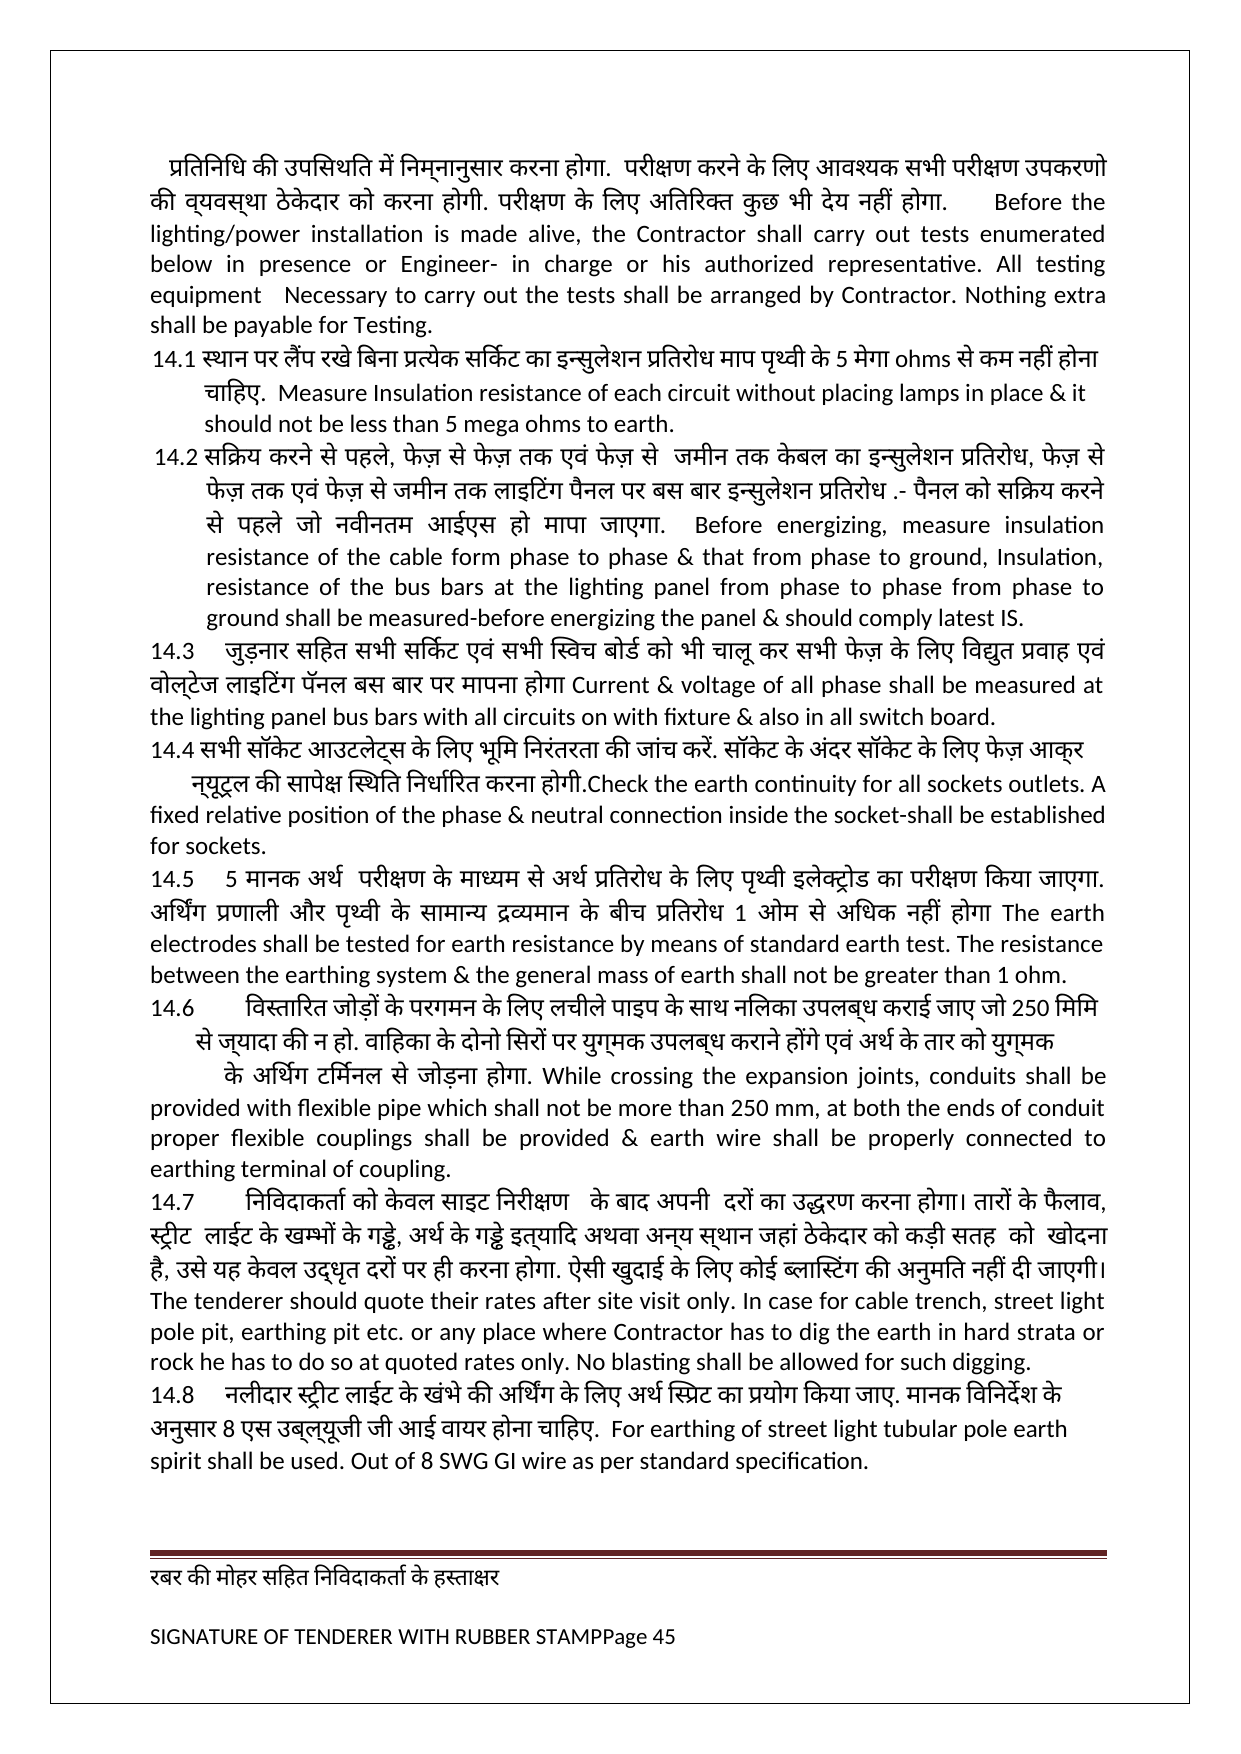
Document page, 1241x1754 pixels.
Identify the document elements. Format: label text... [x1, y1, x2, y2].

text 14.7 निविदाकर्ता को केवल साइट निरीक्षण के बाद अपनी दरों का उद्धरण करना होगा। तारों के फैलाव, स्ट्रीट लाईट के खम्भों के गड्ढे, अर्थ के गड्ढे इत्‍यादि अथवा अन्‍य स्‍थान जहां ठेकेदार को कड़ी सतह को खोदना है, उसे यह केवल उद्धृत दरों पर ही करना होगा. ऐसी खुदाई के लिए कोई ब्लास्टिंग की अनुमति नहीं दी जाएगी।The tenderer should quote their rates after site visit only. In case for cable trench, street light pole pit, earthing pit etc. or any place where Contractor has to dig the earth in hard strata or rock he has to do so at quoted rates only. No blasting shall be allowed for such digging. [150, 1183, 1107, 1377]
text के अर्थिग टर्मिनल से जोड़ना होगा. While crossing the expansion joints, conduits shall be provided with flexible pipe which shall not be more than 250 mm, at both the ends of conduit proper flexible couplings shall be provided & earth wire shall be properly connected to earthing terminal of coupling. [150, 1058, 1107, 1183]
text 14.2 सक्रिय करने से पहले, फेज़ से फेज़ तक एवं फेज़ से जमीन तक केबल का इन्सुलेशन प्रतिरोध, फेज़ से फेज़ तक एवं फेज़ से जमीन तक लाइटिंग पैनल पर बस बार इन्सुलेशन प्रतिरोध .- पैनल को सक्रिय करने से पहले जो नवीनतम आईएस हो मापा जाएगा. Before energizing, measure insulation resistance of the cable form phase to phase & that from phase to ground, Insulation, resistance of the bus bars at the lighting panel from phase to phase from phase to ground shall be measured-before energizing the panel & should comply latest IS. [154, 439, 1105, 633]
text 14.1 स्थान पर लैंप रखे बिना प्रत्येक सर्किट का इन्सुलेशन प्रतिरोध माप पृथ्वी के 5 मेगा ohms से कम नहीं होना चाहिए. Measure Insulation resistance of each circuit without placing lamps in place & it should not be less than 5 mega ohms to earth. [152, 340, 1107, 439]
text 14.6 विस्तारित जोड़ों के परगमन के लिए लचीले पाइप के साथ नलिका उपलब्‍ध कराई जाए जो 250 मिमि [150, 989, 1107, 1024]
text 14.8 नलीदार स्ट्रीट लाईट के खंभे की अर्थिंग के लिए अर्थ स्प्रिट का प्रयोग किया जाए. मानक विनिर्देश के अनुसार 8 एस उब्‍ल्‍यूजी जी आई वायर होना चाहिए. For earthing of street light tubular pole earth spirit shall be used. Out of 8 SWG GI wire as per standard specification. [150, 1377, 1107, 1476]
text न्‍यूट्रल की सापेक्ष स्थिति निर्धारित करना होगी.Check the earth continuity for all sockets outlets. A fixed relative position of the phase & neutral connection inside the socket-shall be established for sockets. [150, 765, 1107, 860]
text से ज्‍यादा की न हो. वाहिका के दोनो सिरों पर युग्‍मक उपलब्‍ध कराने होंगे एवं अर्थ के तार को युग्‍मक [150, 1024, 1107, 1058]
text 14.4 सभी सॉकेट आउटलेट्स के लिए भूमि निरंतरता की जांच करें. सॉकेट के अंदर सॉकेट के लिए फेज़ आक्‍र [150, 731, 1107, 765]
text प्रतिनिधि की उपसिथति में निम्‍नानुसार करना होगा. परीक्षण करने के लिए आवश्यक सभी परीक्षण उपकरणो की व्‍यवस्‍था ठेकेदार को करना होगी. परीक्षण के लिए अतिरिक्त कुछ भी देय नहीं होगा. Before the lighting/power installation is made alive, the Contractor shall carry out tests enumerated below in presence or Engineer- in charge or his authorized representative. All testing equipment Necessary to carry out the tests shall be arranged by Contractor. Nothing extra shall be payable for Testing. [150, 150, 1107, 340]
text 14.5 5 मानक अर्थ परीक्षण के माध्यम से अर्थ प्रतिरोध के लिए पृथ्वी इलेक्ट्रोड का परीक्षण किया जाएगा. अर्थिंग प्रणाली और पृथ्वी के सामान्य द्रव्यमान के बीच प्रतिरोध 1 ओम से अधिक नहीं होगा The earth electrodes shall be tested for earth resistance by means of standard earth test. The resistance between the earthing system & the general mass of earth shall not be greater than 1 ohm. [150, 860, 1105, 989]
text 14.3 जुड़नार सहित सभी सर्किट एवं सभी स्विच बोर्ड को भी चालू कर सभी फेज़ के लिए विद्युत प्रवाह एवं वोल्‍टेज लाइटिंग पॅनल बस बार पर मापना होगा Current & voltage of all phase shall be measured at the lighting panel bus bars with all circuits on with fixture & also in all switch board. [150, 633, 1105, 731]
